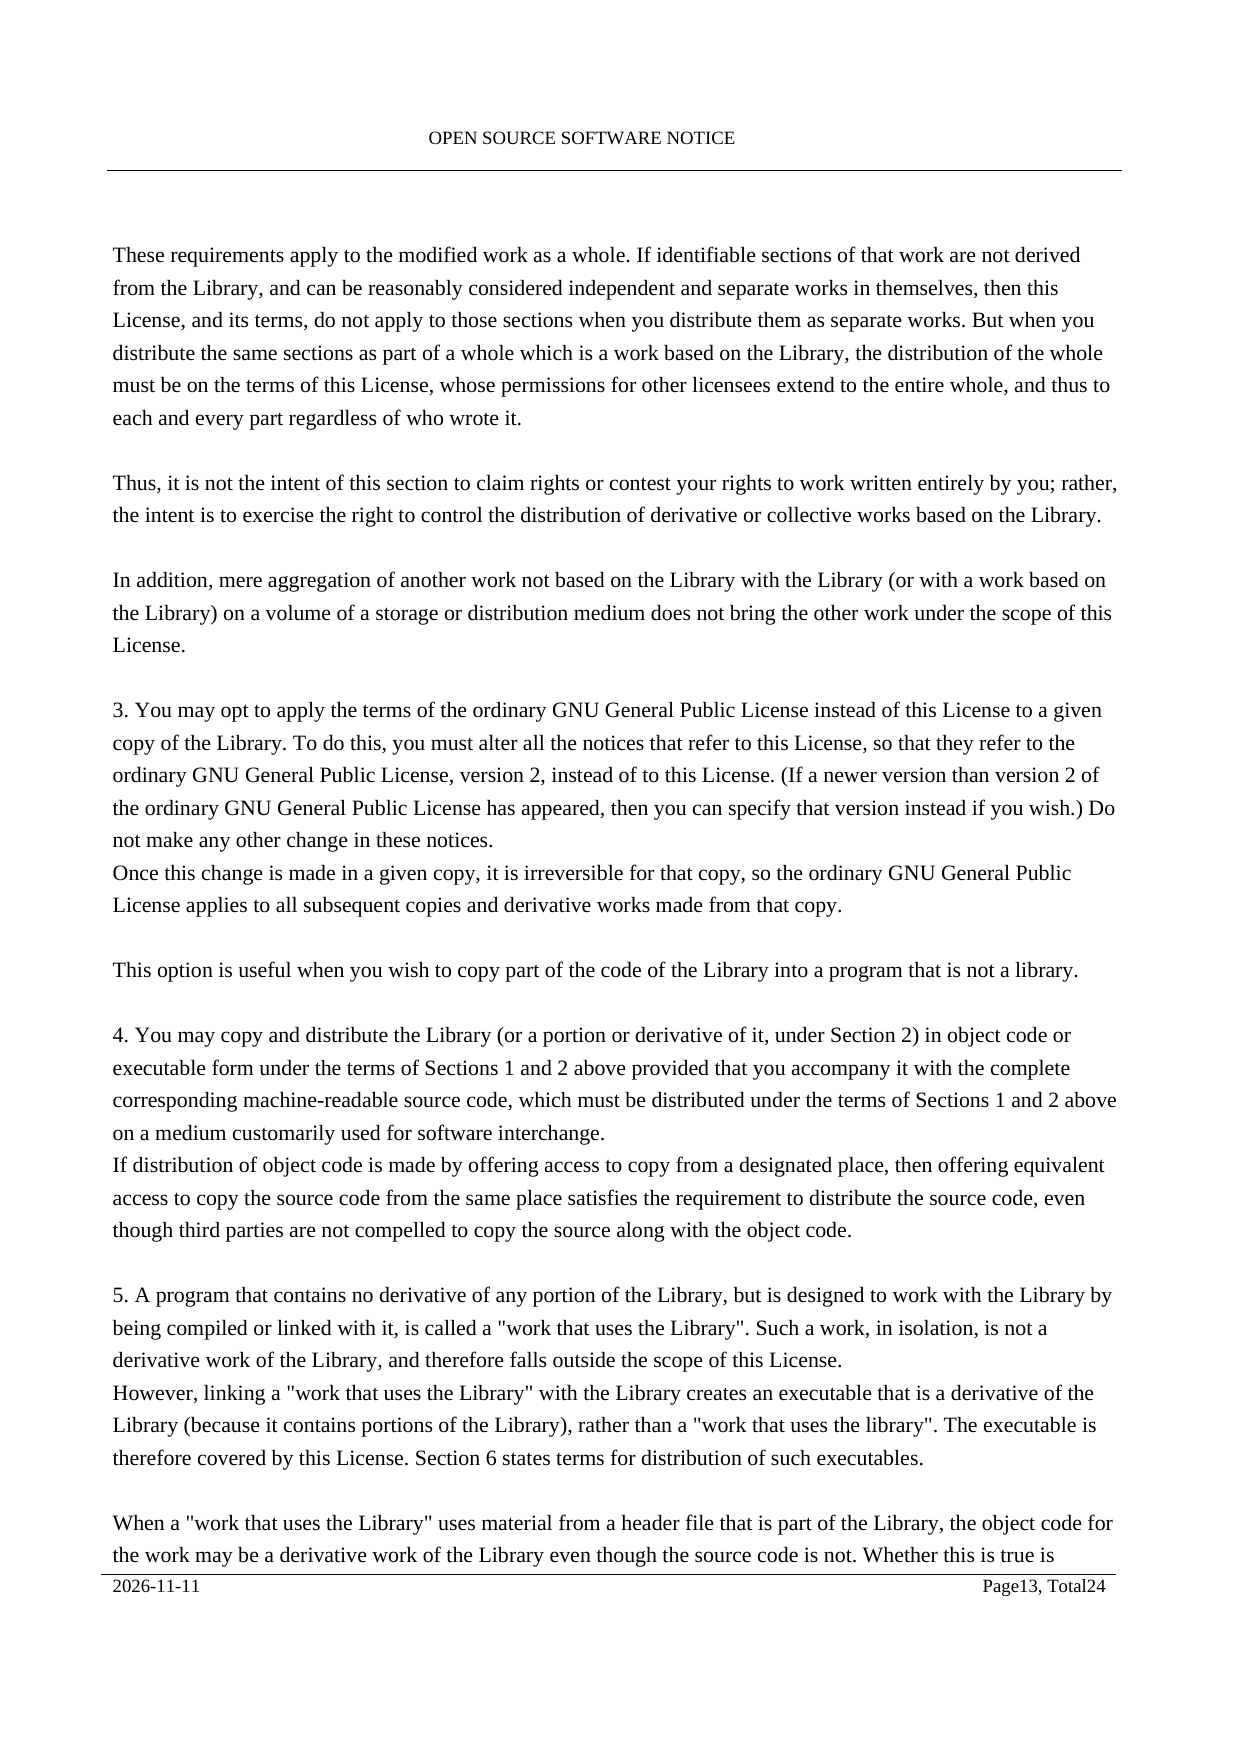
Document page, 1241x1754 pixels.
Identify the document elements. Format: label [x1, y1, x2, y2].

text [112, 206, 1128, 1571]
